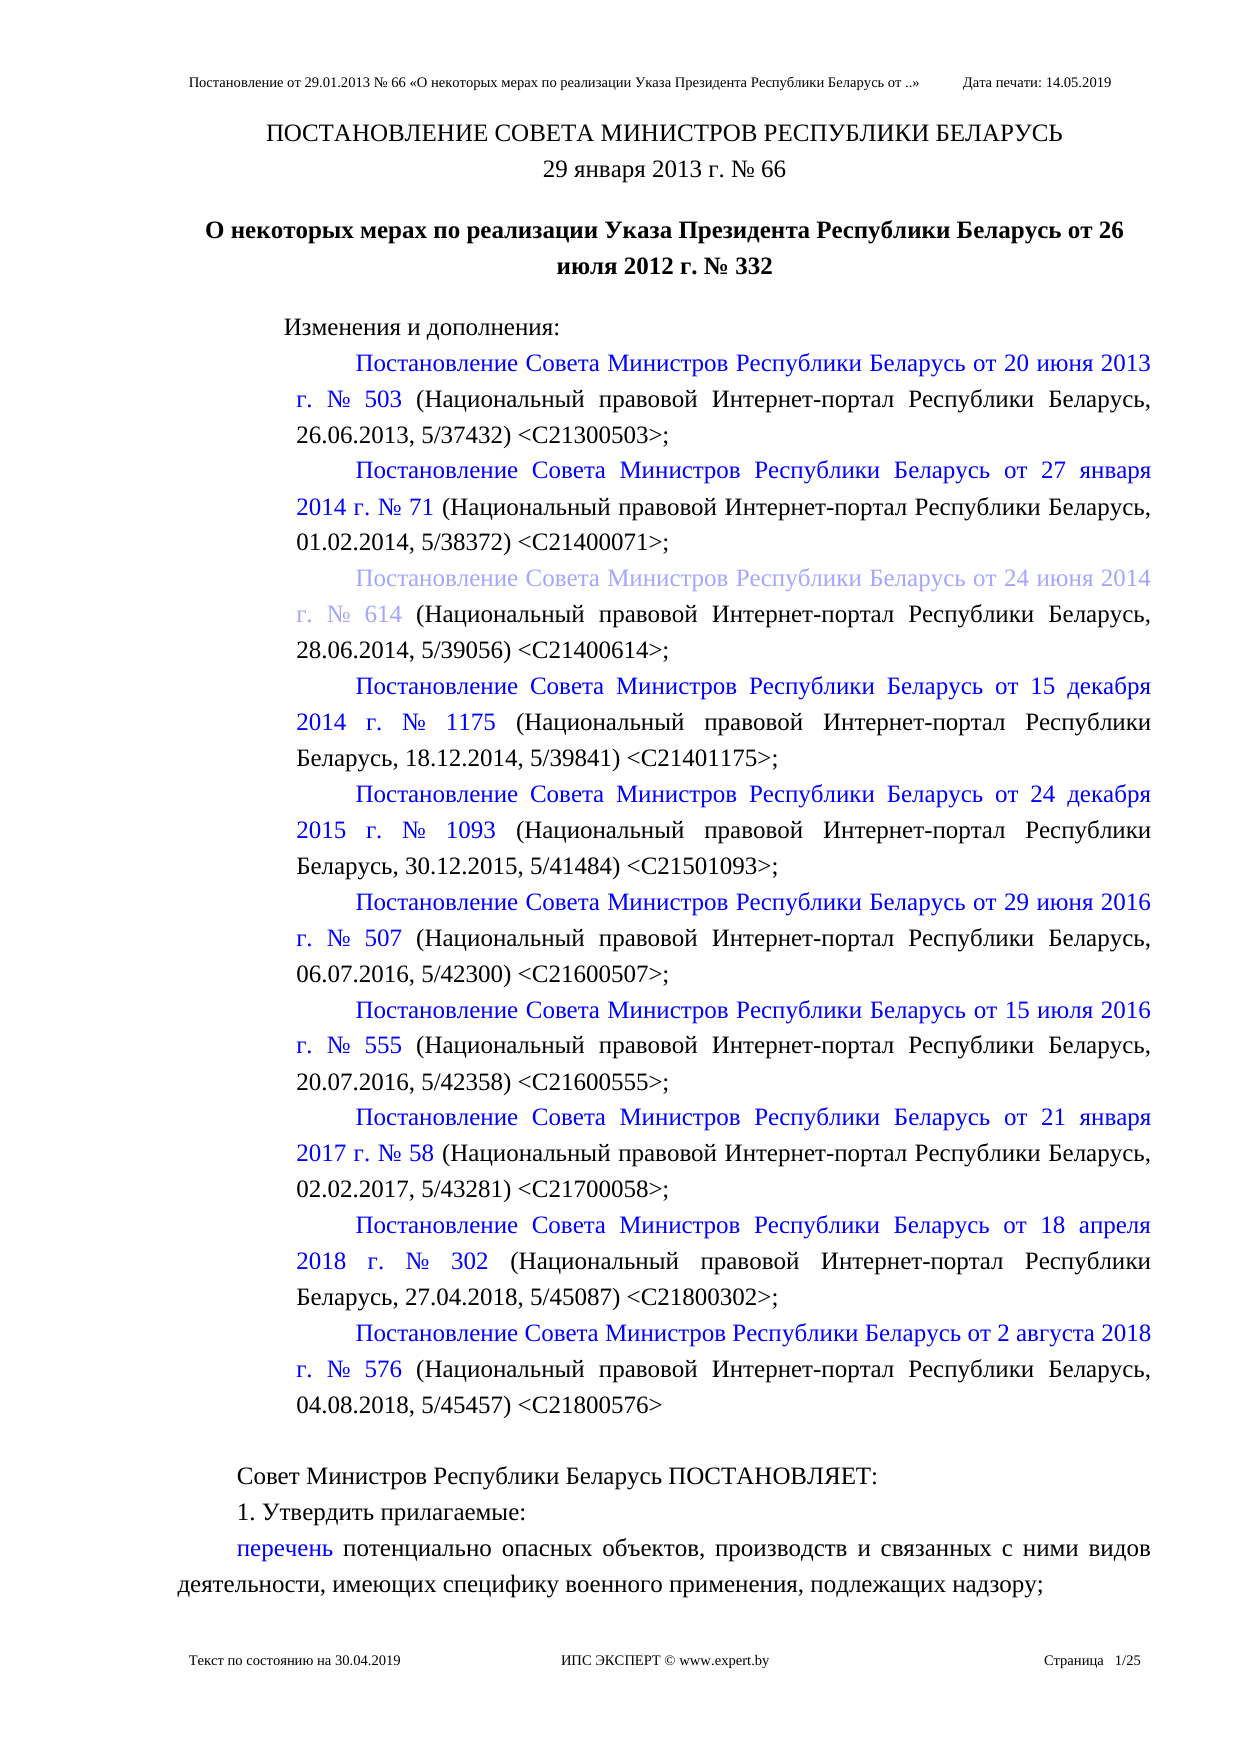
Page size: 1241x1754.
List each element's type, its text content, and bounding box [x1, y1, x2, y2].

text Постановление Совета Министров Республики Беларусь от 18 апреля 2018 г. № 302 (Национальный правовой Интернет-портал Республики Беларусь, 27.04.2018, 5/45087) <C21800302>; [296, 1210, 1152, 1311]
text Постановление Совета Министров Республики Беларусь от 20 июня 2013 г. № 503 (Национальный правовой Интернет-портал Республики Беларусь, 26.06.2013, 5/37432) <C21300503>; [296, 348, 1152, 448]
text Совет Министров Республики Беларусь ПОСТАНОВЛЯЕТ: [177, 1461, 1152, 1490]
text О некоторых мерах по реализации Указа Президента Республики Беларусь от 26 июля 2012 г. № 332 [177, 215, 1152, 280]
text 29 января 2013 г. № 66 [177, 154, 1152, 183]
text Постановление Совета Министров Республики Беларусь от 24 декабря 2015 г. № 1093 (Национальный правовой Интернет-портал Республики Беларусь, 30.12.2015, 5/41484) <C21501093>; [296, 779, 1152, 880]
text Постановление Совета Министров Республики Беларусь от 2 августа 2018 г. № 576 (Национальный правовой Интернет-портал Республики Беларусь, 04.08.2018, 5/45457) <C21800576> [296, 1318, 1152, 1419]
text перечень потенциально опасных объектов, производств и связанных с ними видов деятельности, имеющих специфику военного применения, подлежащих надзору; [177, 1533, 1152, 1597]
text Постановление Совета Министров Республики Беларусь от 15 июля 2016 г. № 555 (Национальный правовой Интернет-портал Республики Беларусь, 20.07.2016, 5/42358) <C21600555>; [296, 995, 1152, 1095]
text ПОСТАНОВЛЕНИЕ СОВЕТА МИНИСТРОВ РЕСПУБЛИКИ БЕЛАРУСЬ [177, 118, 1152, 147]
text Постановление Совета Министров Республики Беларусь от 24 июня 2014 г. № 614 (Национальный правовой Интернет-портал Республики Беларусь, 28.06.2014, 5/39056) <C21400614>; [296, 563, 1152, 664]
text Постановление Совета Министров Республики Беларусь от 29 июня 2016 г. № 507 (Национальный правовой Интернет-портал Республики Беларусь, 06.07.2016, 5/42300) <C21600507>; [296, 887, 1152, 987]
text Изменения и дополнения: [283, 312, 1152, 341]
text Постановление Совета Министров Республики Беларусь от 27 января 2014 г. № 71 (Национальный правовой Интернет-портал Республики Беларусь, 01.02.2014, 5/38372) <C21400071>; [296, 456, 1152, 556]
text 1. Утвердить прилагаемые: [177, 1497, 1152, 1526]
text Постановление Совета Министров Республики Беларусь от 15 декабря 2014 г. № 1175 (Национальный правовой Интернет-портал Республики Беларусь, 18.12.2014, 5/39841) <C21401175>; [296, 671, 1152, 772]
text Постановление Совета Министров Республики Беларусь от 21 января 2017 г. № 58 (Национальный правовой Интернет-портал Республики Беларусь, 02.02.2017, 5/43281) <C21700058>; [296, 1102, 1152, 1203]
